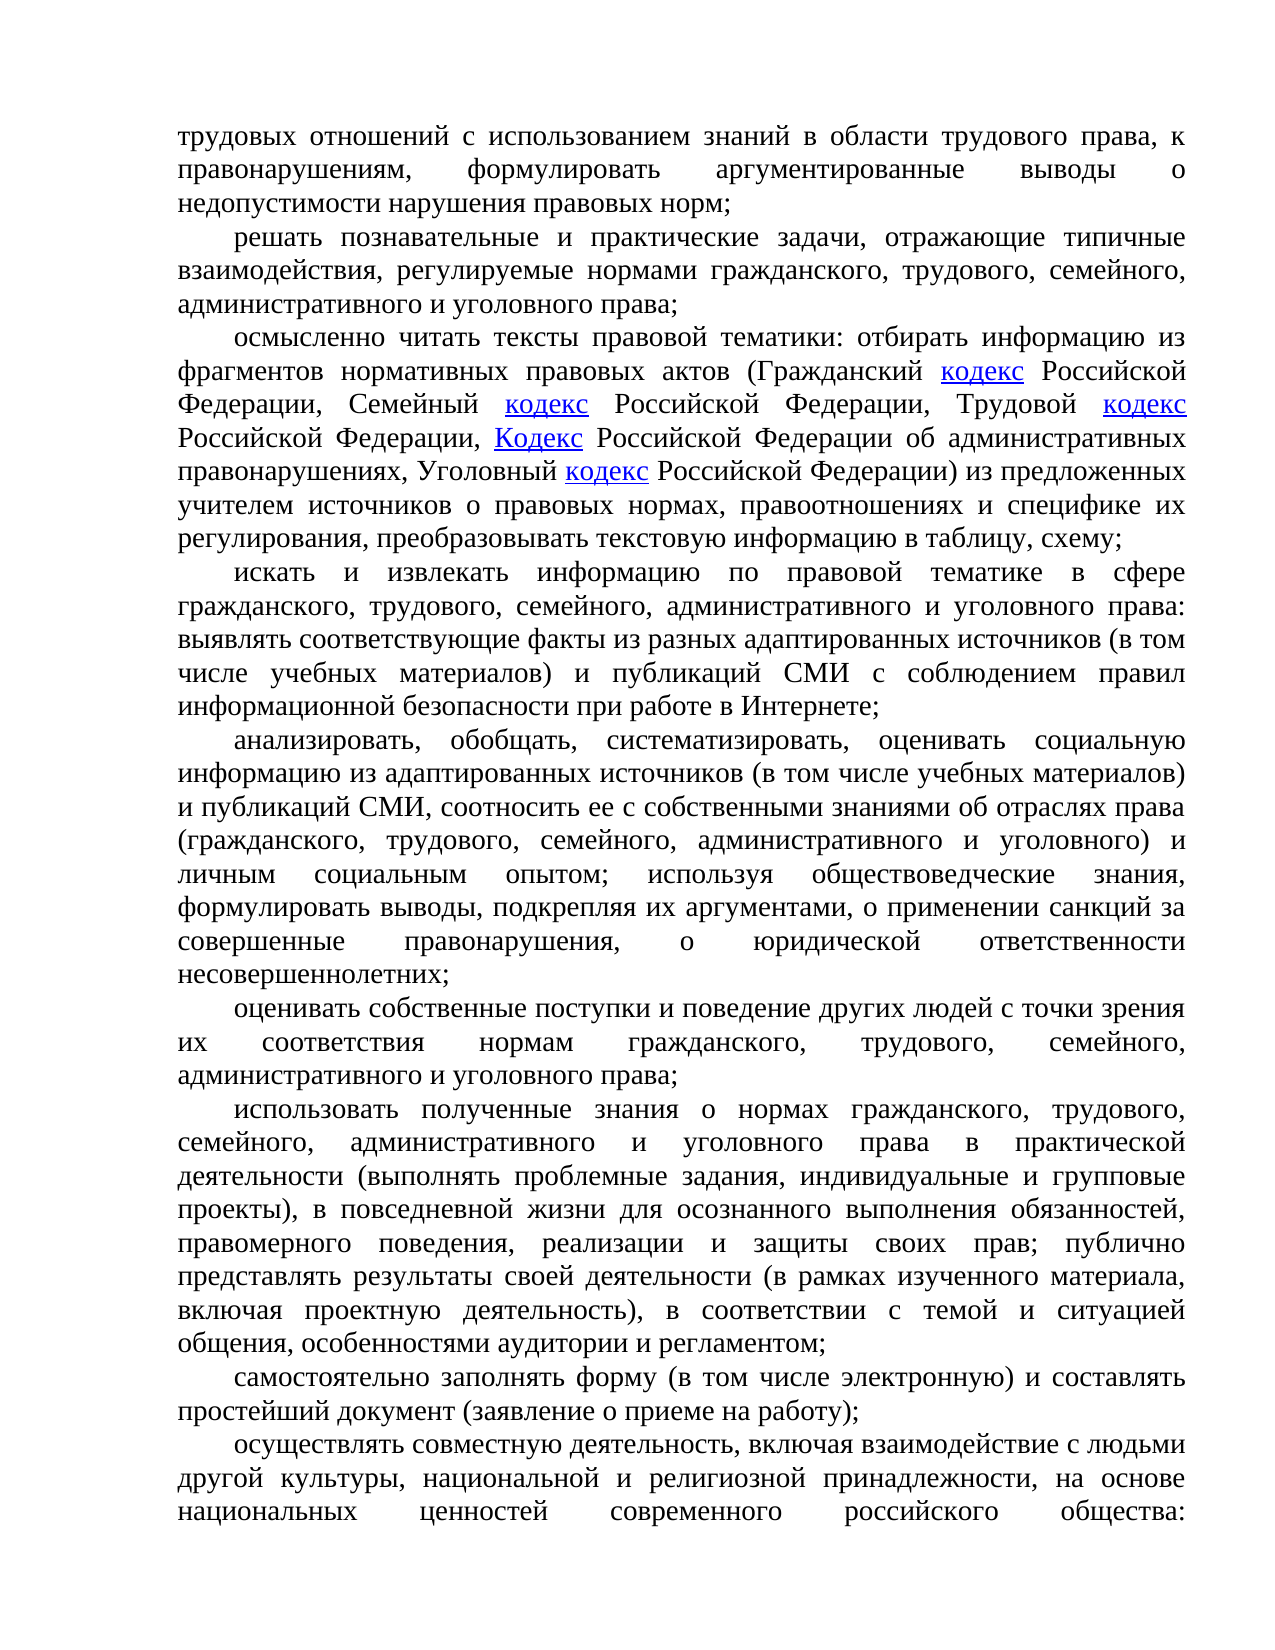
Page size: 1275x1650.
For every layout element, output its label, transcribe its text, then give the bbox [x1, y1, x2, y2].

text искать и извлекать информацию по правовой тематике в сфере гражданского, трудового, семейного, административного и уголовного права: выявлять соответствующие факты из разных адаптированных источников (в том числе учебных материалов) и публикаций СМИ с соблюдением правил информационной безопасности при работе в Интернете; [177, 554, 1186, 722]
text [177, 1426, 1186, 1527]
text анализировать, обобщать, систематизировать, оценивать социальную информацию из адаптированных источников (в том числе учебных материалов) и публикаций СМИ, соотносить ее с собственными знаниями об отраслях права (гражданского, трудового, семейного, административного и уголовного) и личным социальным опытом; используя обществоведческие знания, формулировать выводы, подкрепляя их аргументами, о применении санкций за совершенные правонарушения, о юридической ответственности несовершеннолетних; [177, 722, 1186, 990]
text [177, 118, 1186, 219]
text осмысленно читать тексты правовой тематики: отбирать информацию из фрагментов нормативных правовых актов (Гражданский кодекс Российской Федерации, Семейный кодекс Российской Федерации, Трудовой кодекс Российской Федерации, Кодекс Российской Федерации об административных правонарушениях, Уголовный кодекс Российской Федерации) из предложенных учителем источников о правовых нормах, правоотношениях и специфике их регулирования, преобразовывать текстовую информацию в таблицу, схему; [177, 319, 1186, 554]
text использовать полученные знания о нормах гражданского, трудового, семейного, административного и уголовного права в практической деятельности (выполнять проблемные задания, индивидуальные и групповые проекты), в повседневной жизни для осознанного выполнения обязанностей, правомерного поведения, реализации и защиты своих прав; публично представлять результаты своей деятельности (в рамках изученного материала, включая проектную деятельность), в соответствии с темой и ситуацией общения, особенностями аудитории и регламентом; [177, 1091, 1186, 1359]
text решать познавательные и практические задачи, отражающие типичные взаимодействия, регулируемые нормами гражданского, трудового, семейного, административного и уголовного права; [177, 219, 1186, 319]
text оценивать собственные поступки и поведение других людей с точки зрения их соответствия нормам гражданского, трудового, семейного, административного и уголовного права; [177, 990, 1186, 1091]
text самостоятельно заполнять форму (в том числе электронную) и составлять простейший документ (заявление о приеме на работу); [177, 1359, 1186, 1426]
